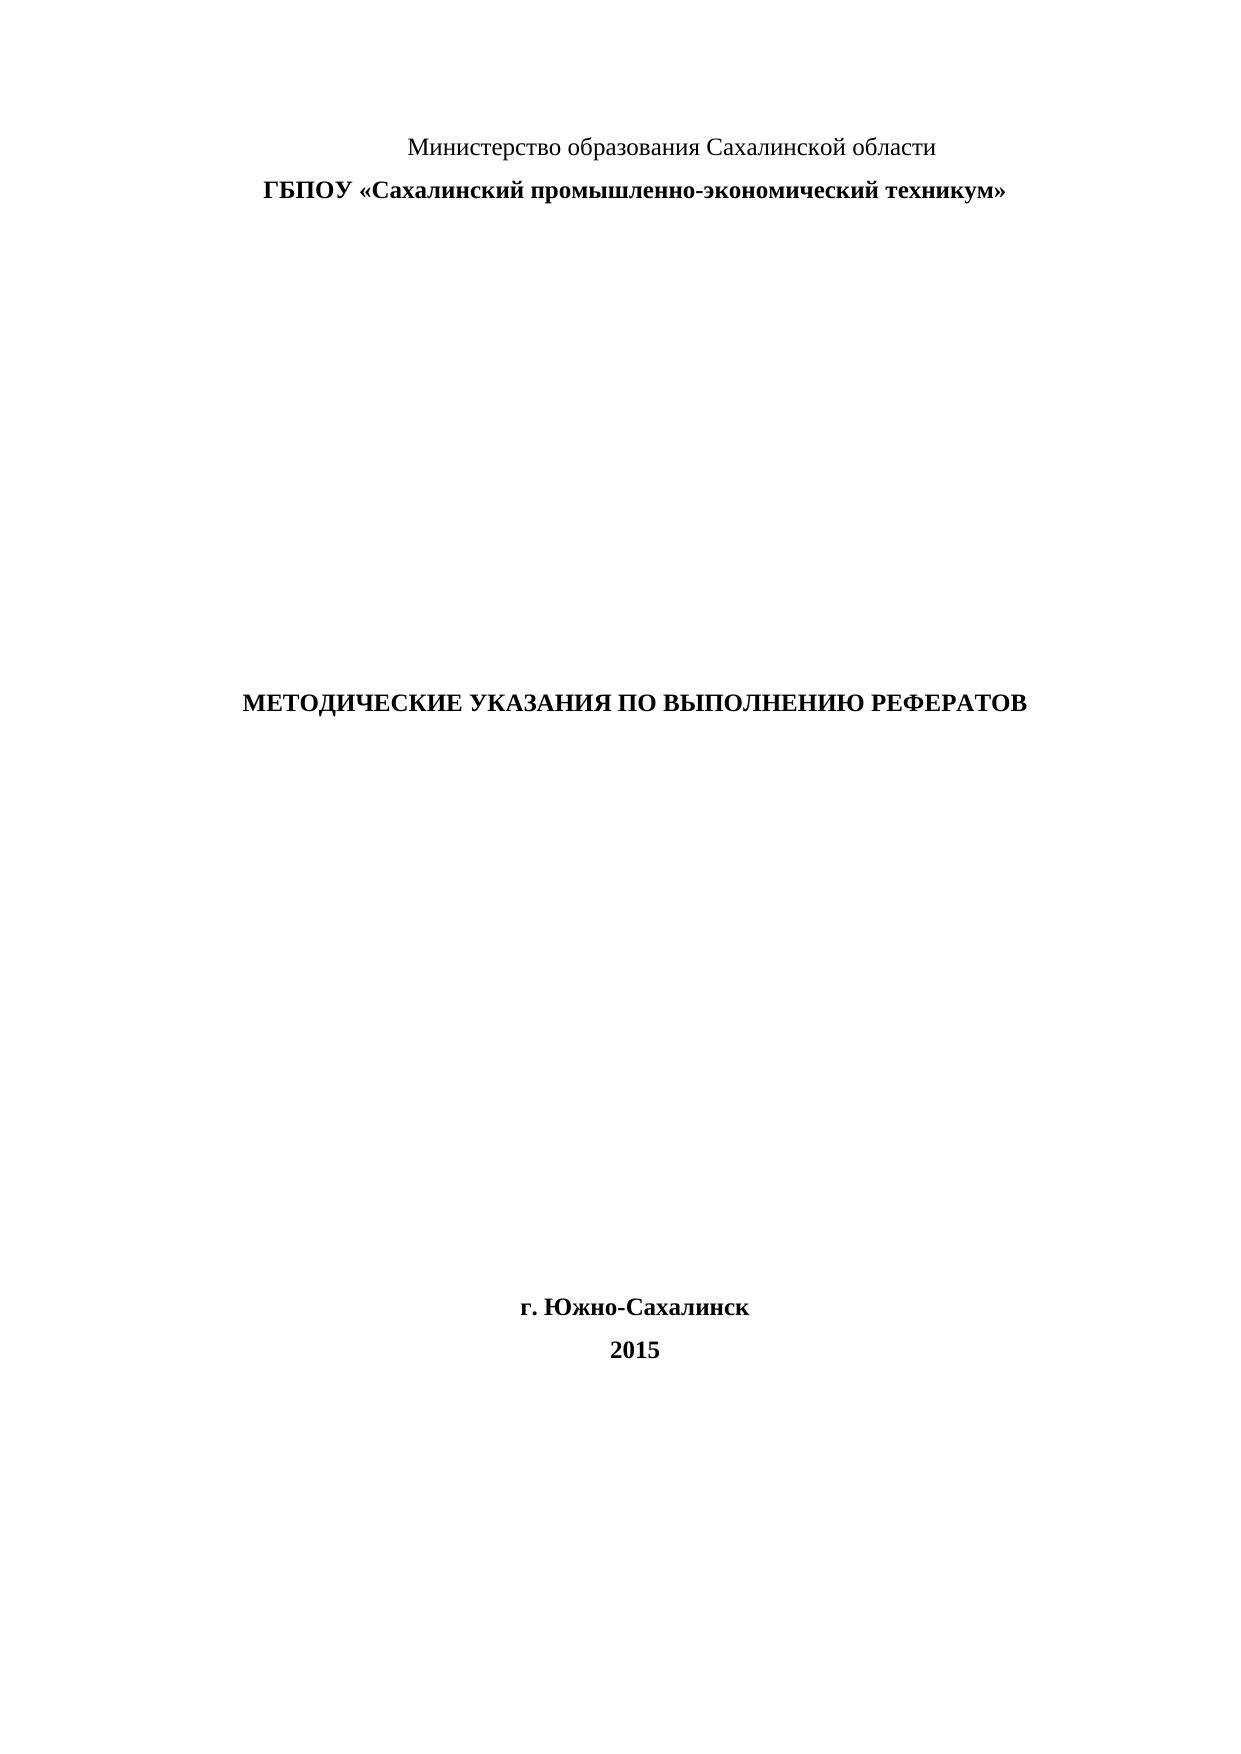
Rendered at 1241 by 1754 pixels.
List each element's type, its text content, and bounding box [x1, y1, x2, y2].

text 2015 [118, 1335, 1152, 1364]
subtitle ГБПОУ «Сахалинский промышленно-экономический техникум» [118, 175, 1152, 204]
text МЕТОДИЧЕСКИЕ УКАЗАНИЯ ПО ВЫПОЛНЕНИЮ РЕФЕРАТОВ [118, 688, 1152, 717]
text Министерство образования Сахалинской области [118, 132, 1152, 161]
text г. Южно-Сахалинск [118, 1292, 1152, 1321]
